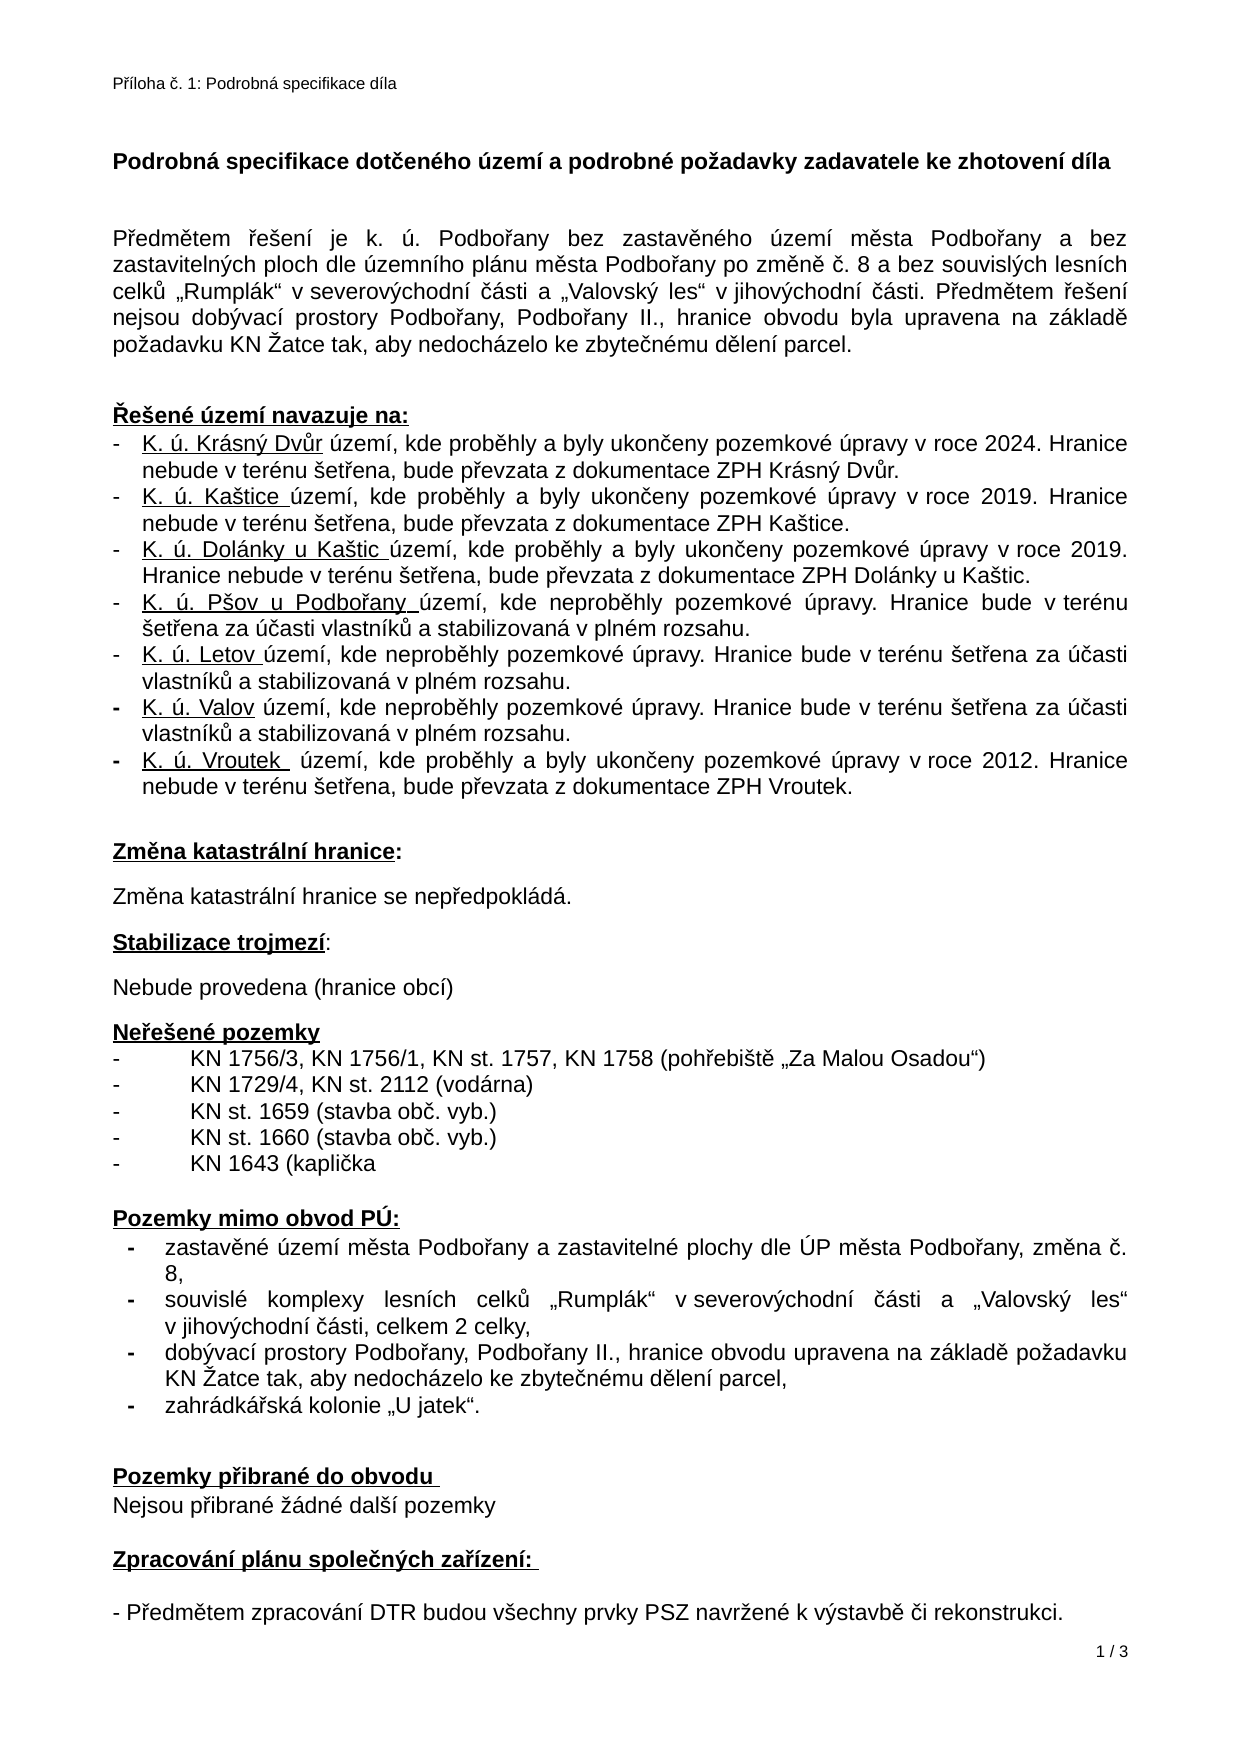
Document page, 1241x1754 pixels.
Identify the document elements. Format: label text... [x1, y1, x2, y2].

text Pozemky mimo obvod PÚ: [112, 1205, 1128, 1232]
list K. ú. Kaštice území, kde proběhly a byly ukončeny pozemkové úpravy v roce 2019. Hranice nebude v terénu šetřena, bude převzata z dokumentace ZPH Kaštice. [112, 483, 1128, 536]
text - Předmětem zpracování DTR budou všechny prvky PSZ navržené k výstavbě či rekonstrukci. [112, 1599, 1128, 1626]
list zahrádkářská kolonie „U jatek“. [127, 1392, 1128, 1418]
text Změna katastrální hranice: [112, 838, 1128, 864]
text Pozemky přibrané do obvodu [112, 1463, 1128, 1489]
list K. ú. Vroutek území, kde proběhly a byly ukončeny pozemkové úpravy v roce 2012. Hranice nebude v terénu šetřena, bude převzata z dokumentace ZPH Vroutek. [112, 747, 1128, 799]
list K. ú. Pšov u Podbořany území, kde neproběhly pozemkové úpravy. Hranice bude v terénu šetřena za účasti vlastníků a stabilizovaná v plném rozsahu. [112, 588, 1128, 641]
text Podrobná specifikace dotčeného území a podrobné požadavky zadavatele ke zhotovení díla [112, 148, 1128, 174]
list K. ú. Valov území, kde neproběhly pozemkové úpravy. Hranice bude v terénu šetřena za účasti vlastníků a stabilizovaná v plném rozsahu. [112, 694, 1128, 747]
text Zpracování plánu společných zařízení: [112, 1546, 1128, 1573]
text - KN st. 1660 (stavba obč. vyb.) [112, 1124, 1128, 1150]
text Neřešené pozemky [112, 1019, 1128, 1045]
text - KN 1729/4, KN st. 2112 (vodárna) [112, 1071, 1128, 1098]
text - KN 1756/3, KN 1756/1, KN st. 1757, KN 1758 (pohřebiště „Za Malou Osadou“) [112, 1045, 1128, 1071]
text Řešené území navazuje na: [112, 402, 1128, 428]
text Nebude provedena (hranice obcí) [112, 973, 1128, 1000]
text - KN 1643 (kaplička [112, 1150, 1128, 1177]
text Předmětem řešení je k. ú. Podbořany bez zastavěného území města Podbořany a bez zastavitelných ploch dle územního plánu města Podbořany po změně č. 8 a bez souvislých lesních celků „Rumplák“ v severovýchodní části a „Valovský les“ v jihovýchodní části. Předmětem řešení nejsou dobývací prostory Podbořany, Podbořany II., hranice obvodu byla upravena na základě požadavku KN Žatce tak, aby nedocházelo ke zbytečnému dělení parcel. [112, 225, 1128, 357]
text - KN st. 1659 (stavba obč. vyb.) [112, 1098, 1128, 1124]
list K. ú. Dolánky u Kaštic území, kde proběhly a byly ukončeny pozemkové úpravy v roce 2019. Hranice nebude v terénu šetřena, bude převzata z dokumentace ZPH Dolánky u Kaštic. [112, 536, 1128, 588]
text Stabilizace trojmezí: [112, 928, 1128, 955]
list K. ú. Letov území, kde neproběhly pozemkové úpravy. Hranice bude v terénu šetřena za účasti vlastníků a stabilizovaná v plném rozsahu. [112, 641, 1128, 694]
list K. ú. Krásný Dvůr území, kde proběhly a byly ukončeny pozemkové úpravy v roce 2024. Hranice nebude v terénu šetřena, bude převzata z dokumentace ZPH Krásný Dvůr. [112, 430, 1128, 483]
list zastavěné území města Podbořany a zastavitelné plochy dle ÚP města Podbořany, změna č. 8, [127, 1234, 1128, 1286]
text Změna katastrální hranice se nepředpokládá. [112, 883, 1128, 910]
list souvislé komplexy lesních celků „Rumplák“ v severovýchodní části a „Valovský les“ v jihovýchodní části, celkem 2 celky, [127, 1286, 1128, 1339]
list dobývací prostory Podbořany, Podbořany II., hranice obvodu upravena na základě požadavku KN Žatce tak, aby nedocházelo ke zbytečnému dělení parcel, [127, 1339, 1128, 1392]
text Nejsou přibrané žádné další pozemky [112, 1492, 1128, 1518]
